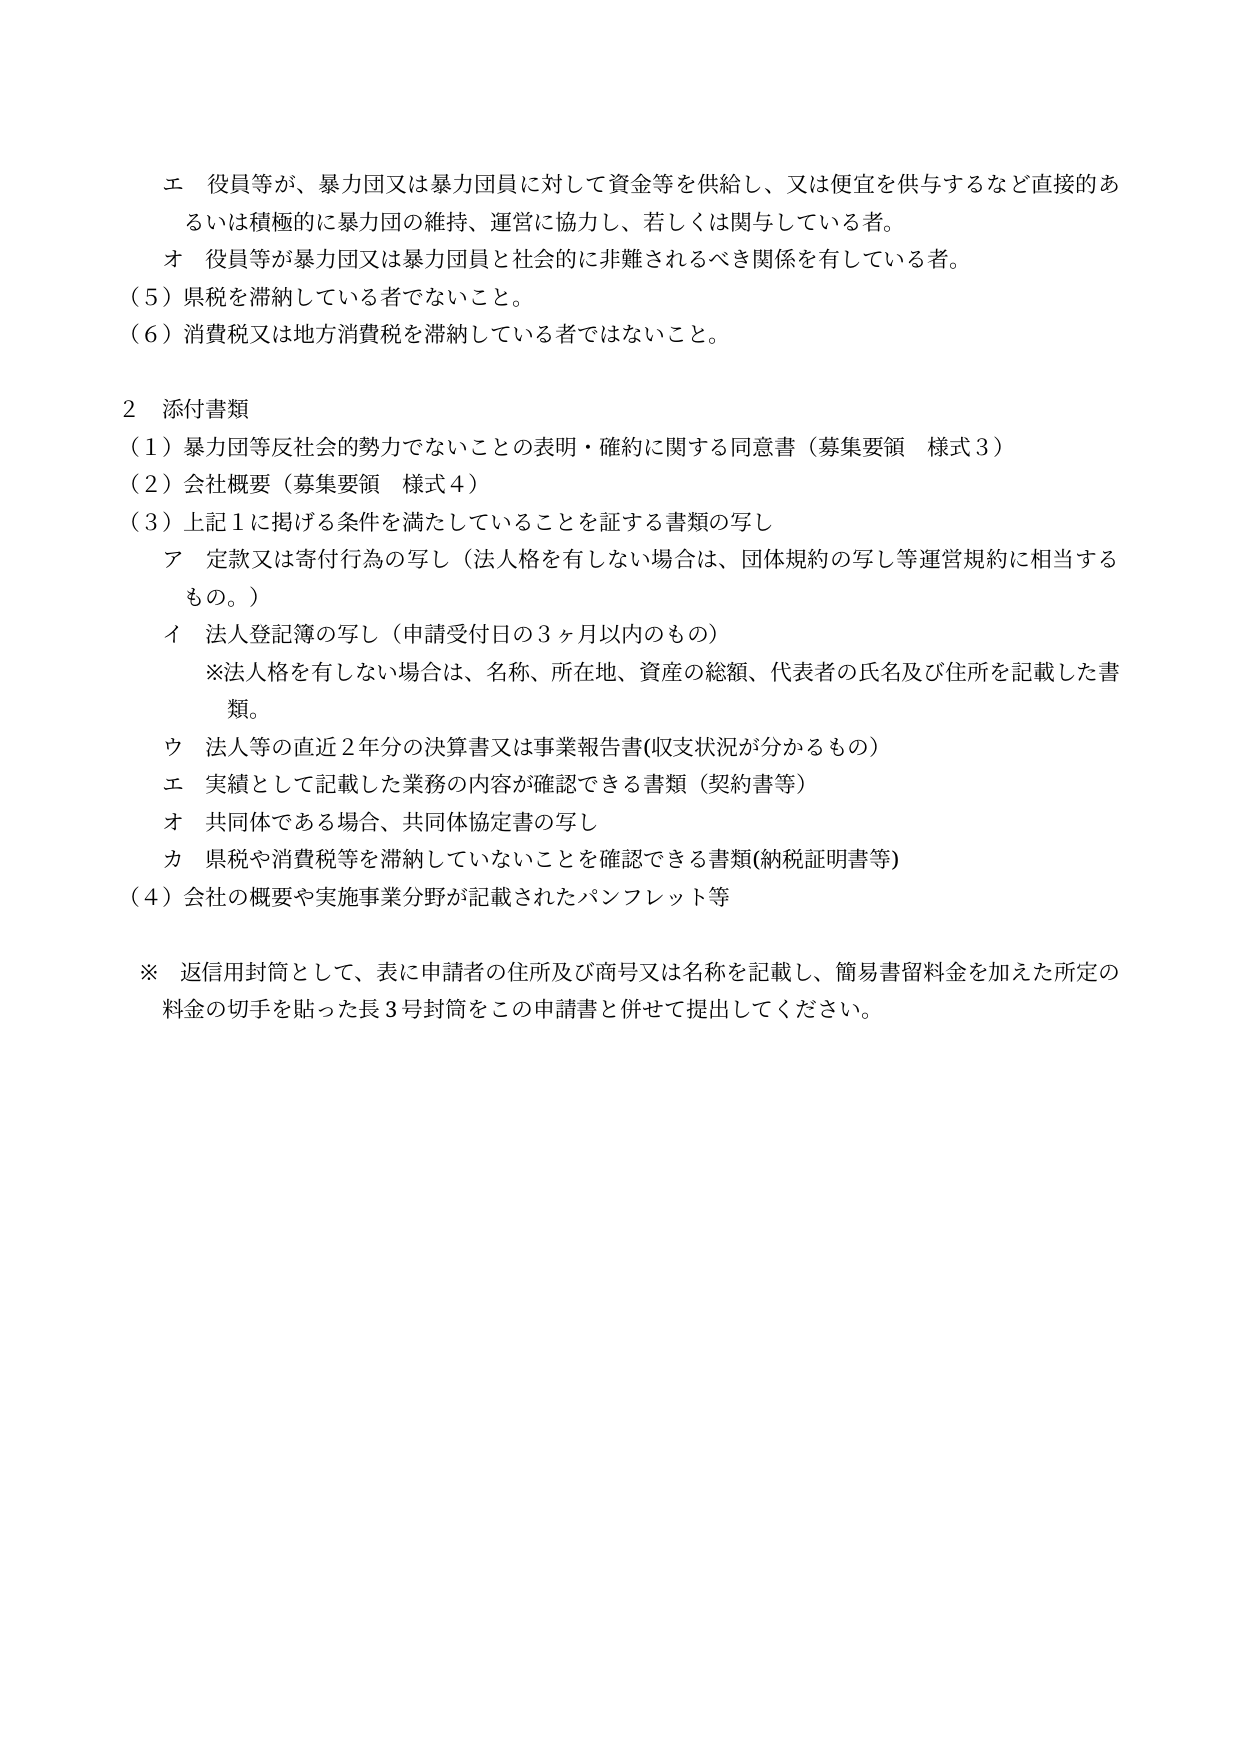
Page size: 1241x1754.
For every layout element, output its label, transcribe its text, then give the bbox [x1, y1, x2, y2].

text イ 法人登記簿の写し（申請受付日の３ヶ月以内のもの） [118, 614, 1122, 652]
text ア 定款又は寄付行為の写し（法人格を有しない場合は、団体規約の写し等運営規約に相当するもの。） [162, 539, 1122, 614]
text ※ 返信用封筒として、表に申請者の住所及び商号又は名称を記載し、簡易書留料金を加えた所定の料金の切手を貼った長3号封筒をこの申請書と併せて提出してください。 [140, 952, 1122, 1027]
text （５）県税を滞納している者でないこと。 [118, 277, 1122, 314]
text （３）上記１に掲げる条件を満たしていることを証する書類の写し [118, 502, 1122, 539]
text ※法人格を有しない場合は、名称、所在地、資産の総額、代表者の氏名及び住所を記載した書類。 [206, 652, 1122, 727]
text エ 役員等が、暴力団又は暴力団員に対して資金等を供給し、又は便宜を供与するなど直接的あるいは積極的に暴力団の維持、運営に協力し、若しくは関与している者。 [118, 164, 1122, 239]
text （６）消費税又は地方消費税を滞納している者ではないこと。 [118, 314, 1122, 352]
text カ 県税や消費税等を滞納していないことを確認できる書類(納税証明書等) [118, 839, 1122, 877]
text エ 実績として記載した業務の内容が確認できる書類（契約書等） [118, 764, 1122, 802]
text （４）会社の概要や実施事業分野が記載されたパンフレット等 [118, 877, 1122, 914]
text ２ 添付書類 [118, 389, 1122, 427]
text （１）暴力団等反社会的勢力でないことの表明・確約に関する同意書（募集要領 様式３） [118, 427, 1122, 464]
text オ 役員等が暴力団又は暴力団員と社会的に非難されるべき関係を有している者。 [118, 239, 1122, 277]
text ウ 法人等の直近２年分の決算書又は事業報告書(収支状況が分かるもの） [118, 727, 1122, 764]
text オ 共同体である場合、共同体協定書の写し [118, 802, 1122, 839]
text （２）会社概要（募集要領 様式４） [118, 464, 1122, 502]
